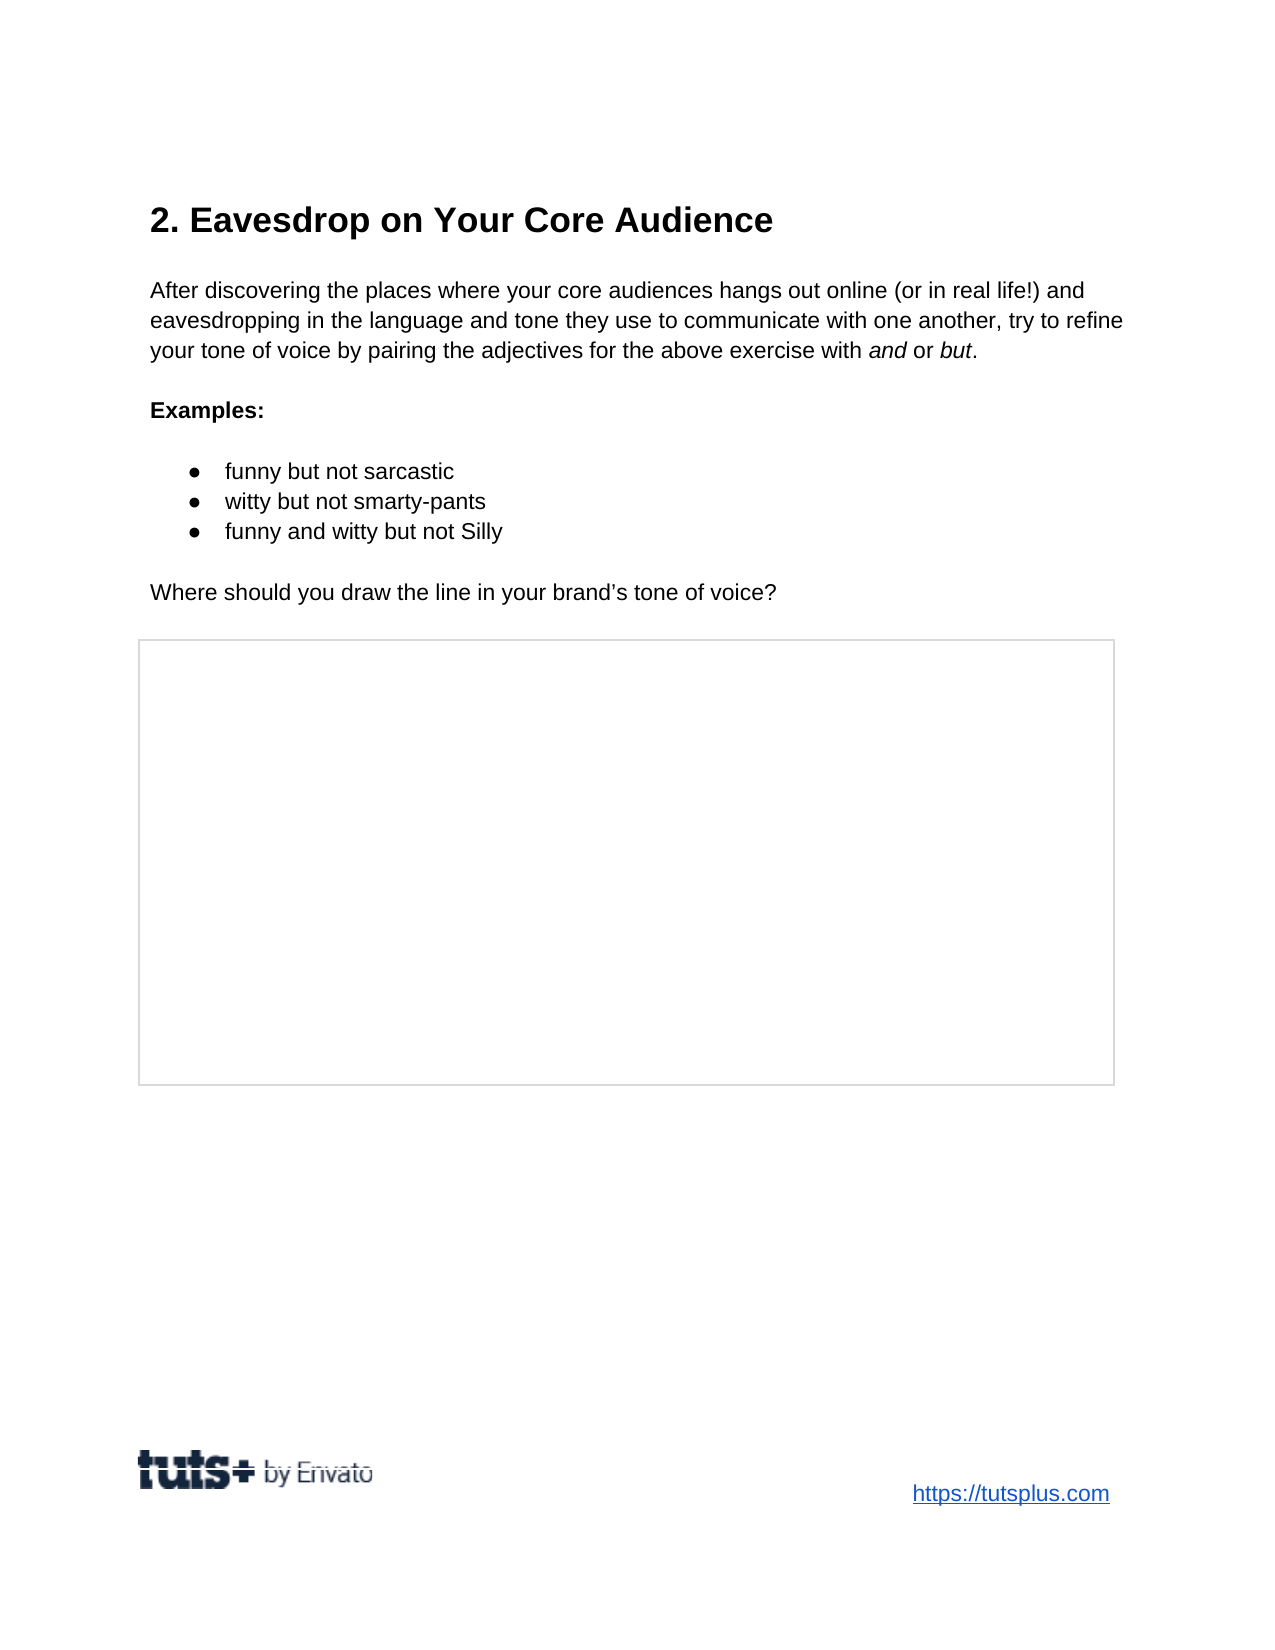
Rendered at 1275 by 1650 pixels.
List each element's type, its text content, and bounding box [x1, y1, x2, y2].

subtitle 2. Eavesdrop on Your Core Audience [150, 199, 1125, 240]
text After discovering the places where your core audiences hangs out online (or in real life!) and eavesdropping in the language and tone they use to communicate with one another, try to refine your tone of voice by pairing the adjectives for the above exercise with and or but. [150, 277, 1125, 363]
text Where should you draw the line in your brand’s tone of voice? [150, 579, 1125, 605]
list witty but not smarty-pants [187, 488, 1125, 514]
list funny and witty but not Silly [187, 518, 1125, 544]
picture [140, 1470, 373, 1489]
picture [137, 1450, 373, 1468]
text Examples: [150, 397, 1125, 424]
table_header [140, 641, 1113, 1084]
list funny but not sarcastic [187, 458, 1125, 484]
